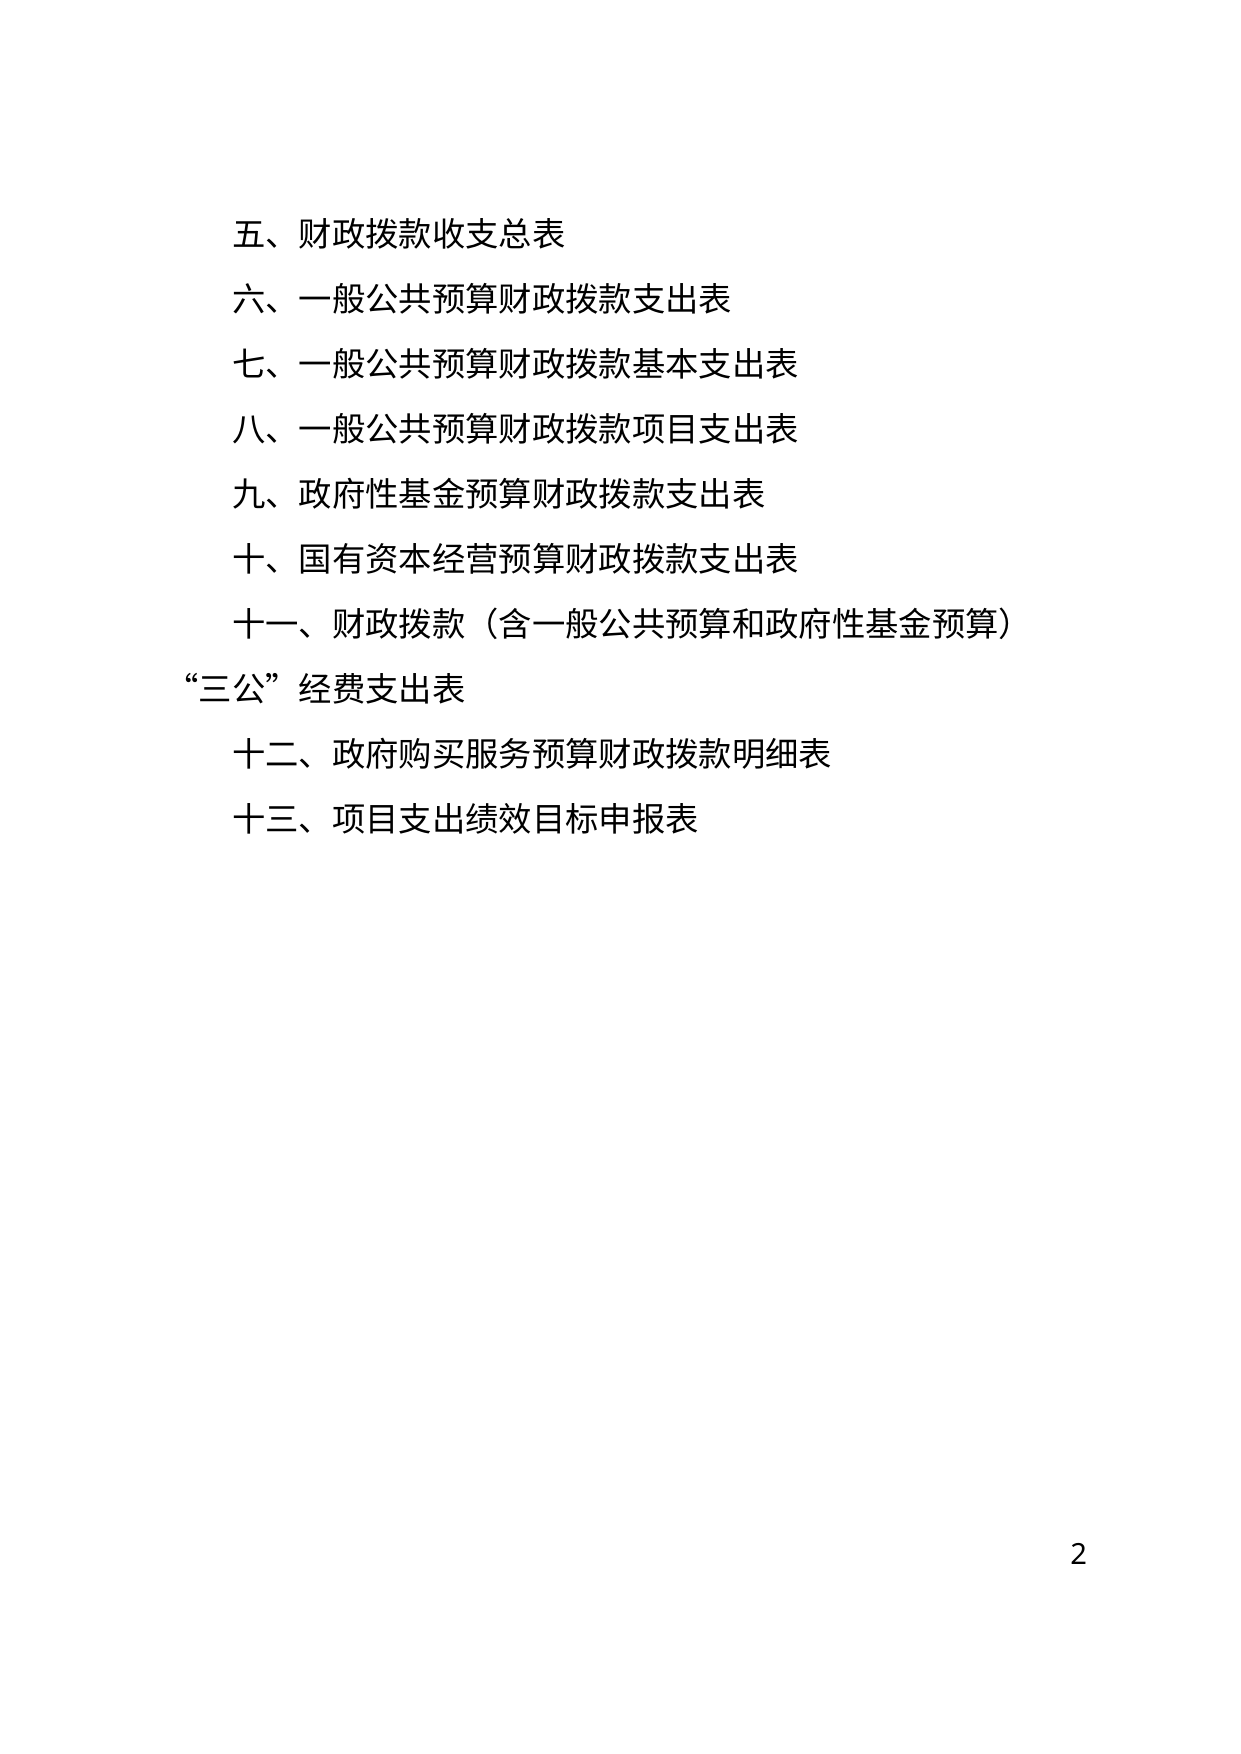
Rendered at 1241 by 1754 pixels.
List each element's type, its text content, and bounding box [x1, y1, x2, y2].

text 六、一般公共预算财政拨款支出表 [165, 265, 1087, 330]
text 七、一般公共预算财政拨款基本支出表 [165, 330, 1087, 395]
text 八、一般公共预算财政拨款项目支出表 [165, 395, 1087, 460]
text 十二、政府购买服务预算财政拨款明细表 [165, 720, 1087, 785]
text 十一、财政拨款（含一般公共预算和政府性基金预算）“三公”经费支出表 [165, 590, 1087, 720]
text 九、政府性基金预算财政拨款支出表 [165, 460, 1087, 525]
text 五、财政拨款收支总表 [165, 200, 1087, 265]
text 十、国有资本经营预算财政拨款支出表 [165, 525, 1087, 590]
text 十三、项目支出绩效目标申报表 [165, 785, 1087, 850]
